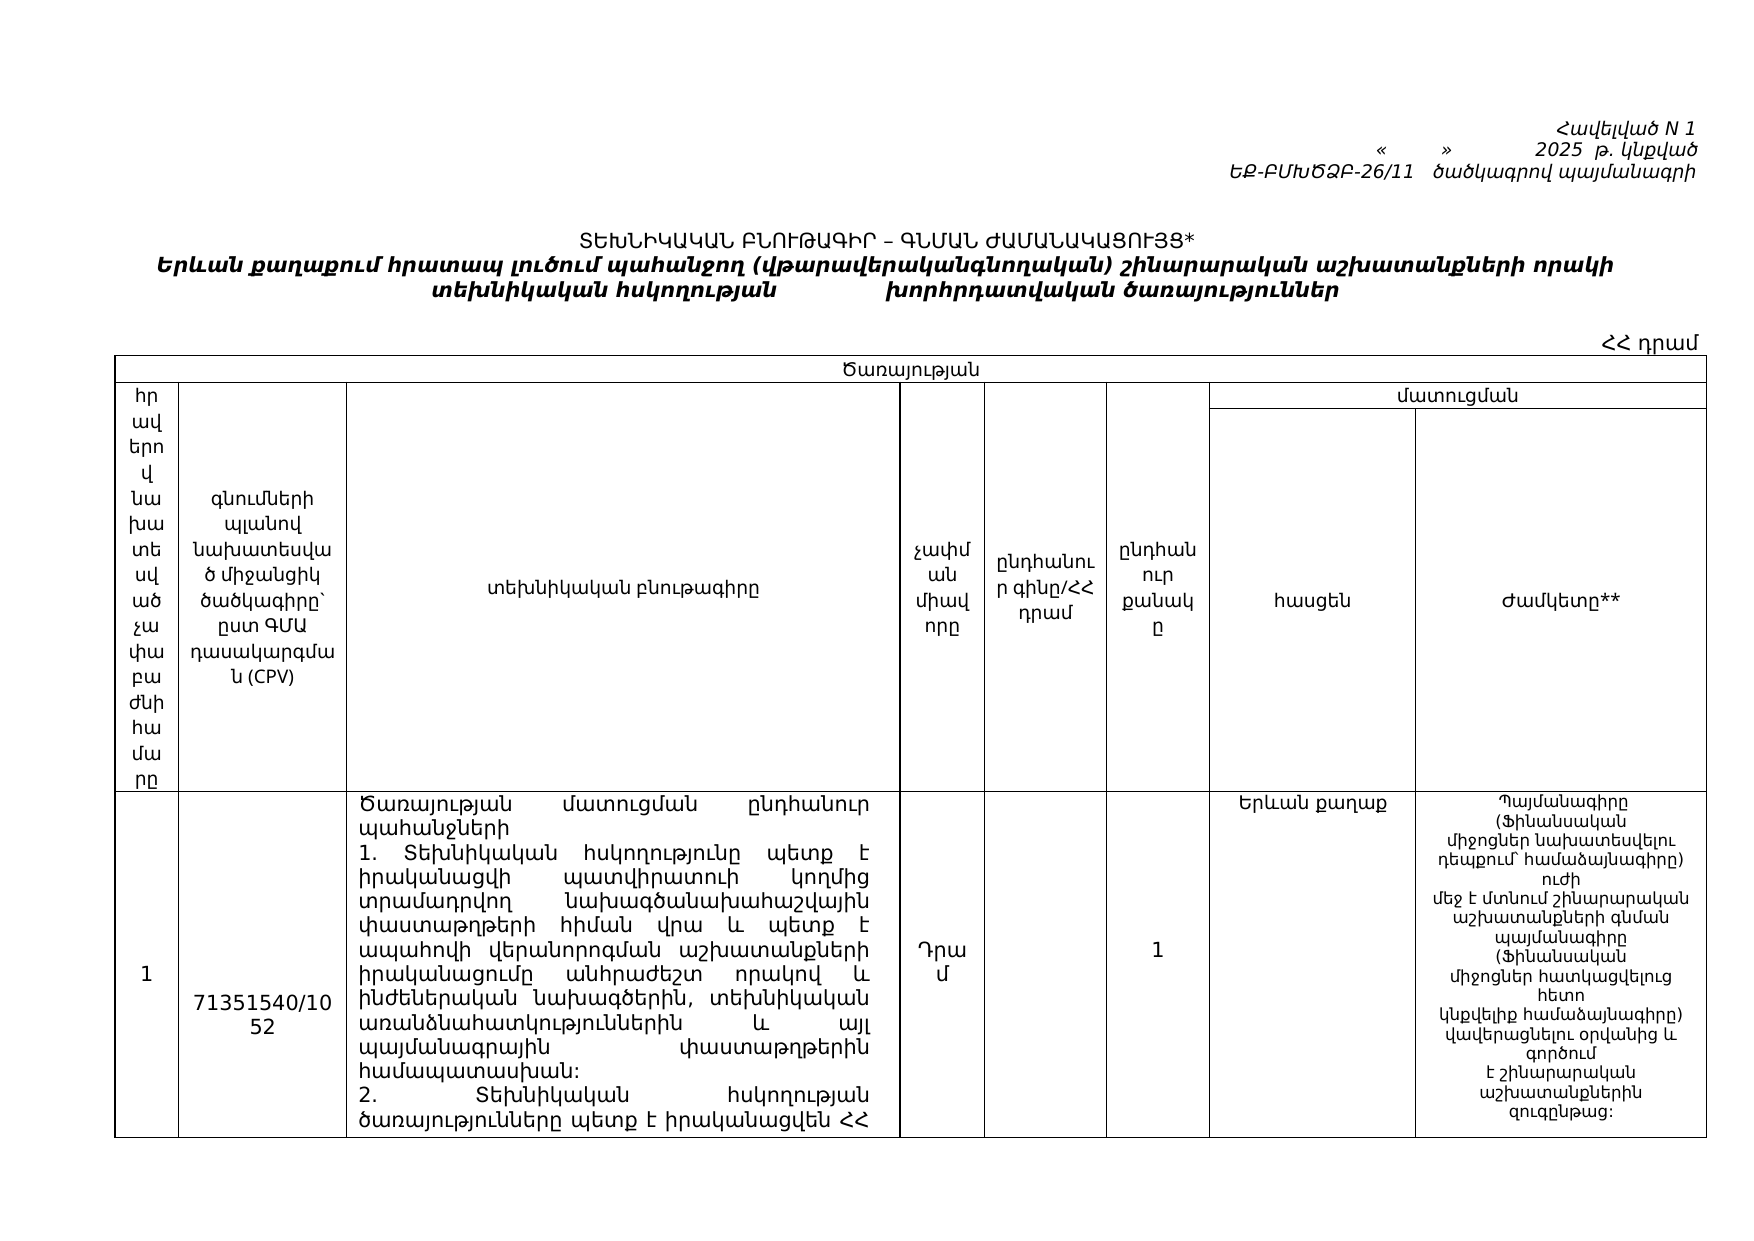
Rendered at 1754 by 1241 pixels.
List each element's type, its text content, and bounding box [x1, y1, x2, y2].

table_cell ընդհանուր քանակը [1107, 383, 1209, 791]
table_cell գնումների պլանով նախատեսված միջանցիկ ծածկագիրը` ըստ ԳՄԱ դասակարգման (CPV) [179, 383, 346, 791]
text « » 2025 թ. կնքված [75, 139, 1698, 161]
table_cell հասցեն [1210, 409, 1415, 791]
table_cell մատուցման [1210, 383, 1706, 408]
table_cell 71351540/1052 [179, 792, 346, 1137]
text ԵՔ-ԲՄԽԾՁԲ-26/11 ծածկագրով պայմանագրի [75, 161, 1698, 183]
table_cell 1 [116, 792, 178, 1137]
table_cell Ժամկետը** [1416, 409, 1706, 791]
table_cell Երևան քաղաք [1210, 792, 1415, 1137]
text Երևան քաղաքում հրատապ լուծում պահանջող (վթարավերականգնողական) շինարարական աշխատանքների որակի տեխնիկական հսկողության խորհրդատվական ծառայություններ [75, 253, 1698, 302]
table_cell 1 [1107, 792, 1209, 1137]
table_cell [1416, 792, 1706, 1137]
table_cell Դրամ [901, 792, 984, 1137]
table_cell հրավերով նախատեսված չափաբաժնի համարը [116, 383, 178, 791]
text Հավելված N 1 [75, 117, 1698, 139]
table_header Ծառայության [116, 356, 1706, 382]
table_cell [347, 792, 899, 1137]
table_cell ընդհանուր գինը/ՀՀ դրամ [985, 383, 1106, 791]
table_cell չափման միավորը [901, 383, 984, 791]
table_cell [985, 792, 1106, 1137]
table_cell տեխնիկական բնութագիրը [347, 383, 899, 791]
text ՏԵԽՆԻԿԱԿԱՆ ԲՆՈՒԹԱԳԻՐ – ԳՆՄԱՆ ԺԱՄԱՆԱԿԱՑՈՒՅՑ* [75, 229, 1698, 253]
text ՀՀ դրամ [75, 331, 1698, 355]
